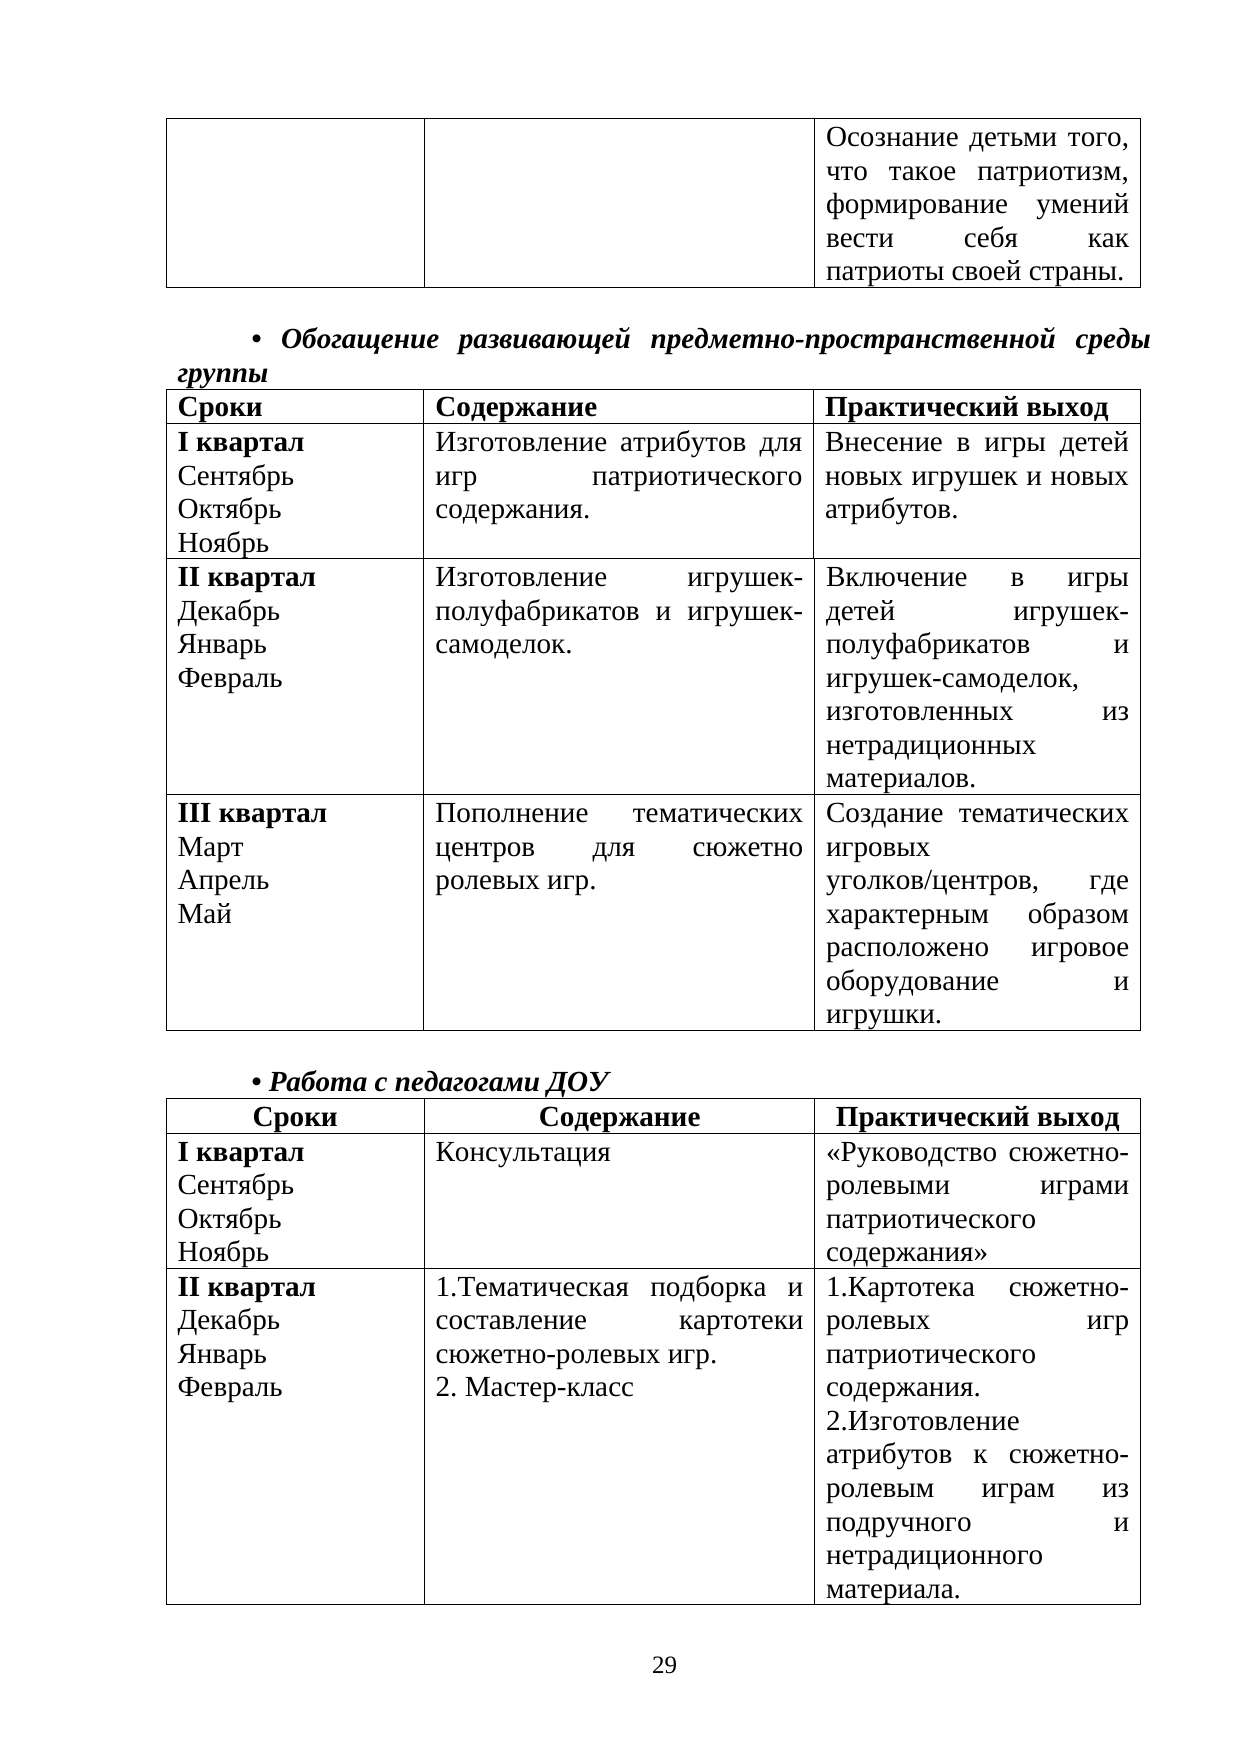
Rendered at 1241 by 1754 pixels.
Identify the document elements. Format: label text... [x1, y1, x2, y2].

table_cell I квартал Сентябрь Октябрь Ноябрь [167, 424, 423, 558]
table_header Сроки [167, 1099, 424, 1133]
table_cell Консультация [425, 1134, 814, 1268]
table_cell Внесение в игры детей новых игрушек и новых атрибутов. [814, 424, 1140, 558]
table_cell III квартал Март Апрель Май [167, 795, 423, 1030]
table_cell «Руководство сюжетно-ролевыми играми патриотического содержания» [815, 1134, 1140, 1268]
table_header Практический выход [814, 390, 1140, 423]
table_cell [815, 119, 1140, 287]
table_cell 1.Тематическая подборка и составление картотеки сюжетно-ролевых игр. 2. Мастер-класс [425, 1269, 814, 1604]
table_header Практический выход [815, 1099, 1140, 1133]
table_cell Создание тематических игровых уголков/центров, где характерным образом расположено игровое оборудование и игрушки. [815, 795, 1140, 1030]
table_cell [167, 119, 424, 287]
table_cell Включение в игры детей игрушек-полуфабрикатов и игрушек-самоделок, изготовленных из нетрадиционных материалов. [815, 559, 1140, 794]
table_cell Пополнение тематических центров для сюжетно ролевых игр. [424, 795, 814, 1030]
subtitle • Обогащение развивающей предметно-пространственной среды группы [177, 321, 1152, 388]
table_header Содержание [425, 1099, 814, 1133]
table_cell I квартал Сентябрь Октябрь Ноябрь [167, 1134, 424, 1268]
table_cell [425, 119, 814, 287]
table_cell Изготовление атрибутов для игр патриотического содержания. [424, 424, 813, 558]
table_cell II квартал Декабрь Январь Февраль [167, 559, 423, 794]
table_header Сроки [167, 390, 423, 423]
table_cell II квартал Декабрь Январь Февраль [167, 1269, 424, 1604]
table_cell 1.Картотека сюжетно-ролевых игр патриотического содержания. 2.Изготовление атрибутов к сюжетно-ролевым играм из подручного и нетрадиционного материала. [815, 1269, 1140, 1604]
table_cell Изготовление игрушек-полуфабрикатов и игрушек-самоделок. [424, 559, 814, 794]
subtitle • Работа с педагогами ДОУ [177, 1064, 1152, 1098]
table_header Содержание [424, 390, 813, 423]
